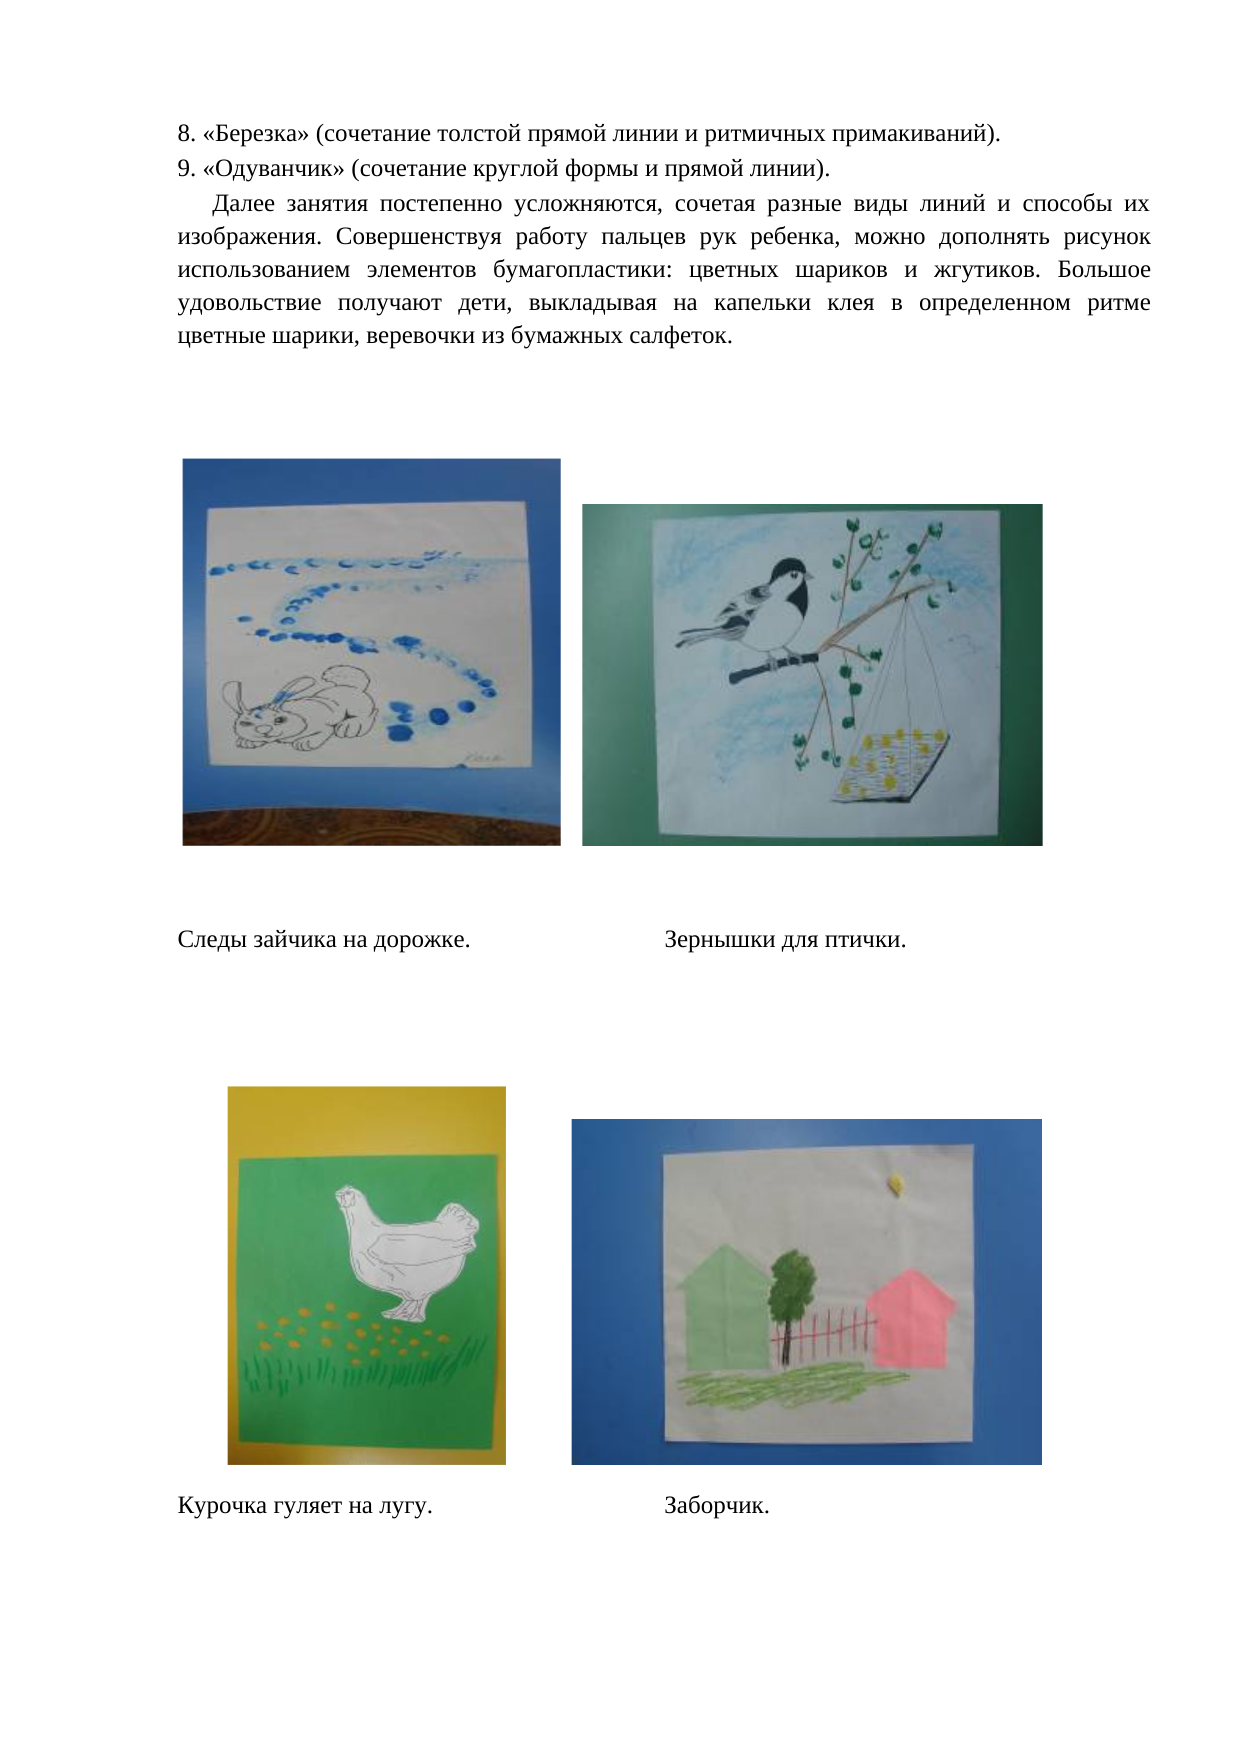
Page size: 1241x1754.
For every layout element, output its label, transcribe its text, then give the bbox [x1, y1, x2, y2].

text Далее занятия постепенно усложняются, сочетая разные виды линий и способы их изображения. Совершенствуя работу пальцев рук ребенка, можно дополнять рисунок использованием элементов бумагопластики: цветных шариков и жгутиков. Большое удовольствие получают дети, выкладывая на капельки клея в определенном ритме цветные шарики, веревочки из бумажных салфеток. [177, 188, 1152, 349]
picture [582, 504, 1043, 846]
text 9. «Одуванчик» (сочетание круглой формы и прямой линии). [177, 153, 1152, 182]
text Следы зайчика на дорожке. Зернышки для птички. [177, 924, 1152, 953]
picture [228, 1087, 506, 1464]
picture [571, 1119, 1042, 1465]
text Курочка гуляет на лугу. Заборчик. [177, 1490, 1152, 1519]
picture [183, 459, 560, 845]
text 8. «Березка» (сочетание толстой прямой линии и ритмичных примакиваний). [177, 118, 1152, 147]
